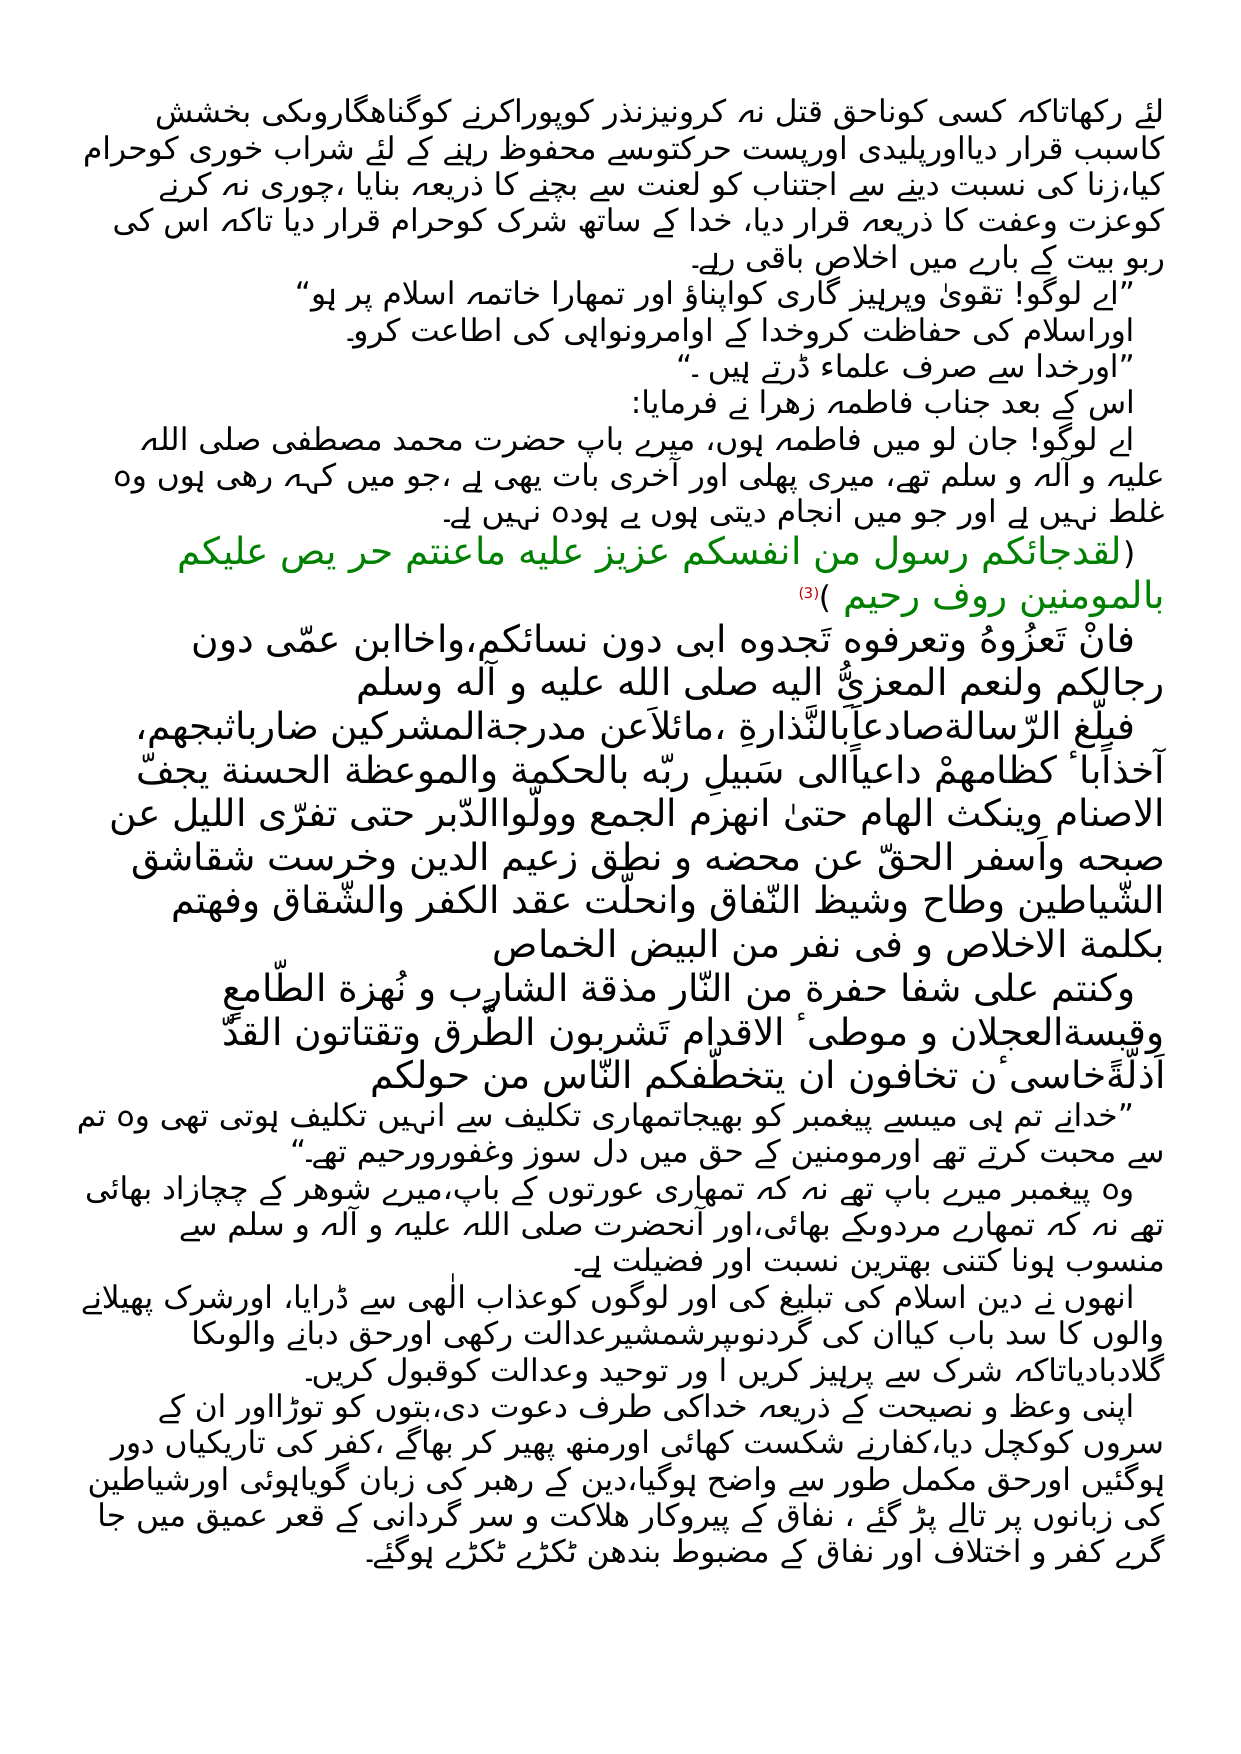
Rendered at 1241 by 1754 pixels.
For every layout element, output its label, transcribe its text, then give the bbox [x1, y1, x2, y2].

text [75, 94, 1165, 276]
text وہ پیغمبر میرے باپ تھے نہ کہ تمھاری عورتوں کے باپ،میرے شوھر کے چچازاد بھائی تھے نہ کہ تمھارے مردوںکے بھائی،اور آنحضرت صلی اللہ علیہ و آلہ و سلم سے منسوب ہونا کتنی بھترین نسبت اور فضیلت ہے۔ [75, 1170, 1165, 1279]
text فبلّغ الرّسالةصادعاَبالنَّذارةِ ،مائلاَعن مدرجةالمشرکین ضارباثبجهم، آخذاًباٴ کظامهمْ داعیاًالی سَبیلِ ربّه بالحکمة والموعظة الحسنة یجفّ الاصنام وینکث الهام حتیٰ انهزم الجمع وولّواالدّبر حتی تفرّی اللیل عن صبحه واَسفر الحقّ عن محضه و نطق زعیم الدین وخرست شقاشق الشّیاطین وطاح وشیظ النّفاق وانحلّت عقد الکفر والشّقاق وفهتم بکلمة الاخلاص و فی نفر من البیض الخماص [75, 704, 1165, 966]
text (لقدجائکم رسول من انفسکم عزیز علیه ماعنتم حر یص علیکم بالمومنین روف رحیم )(3) [75, 530, 1165, 617]
text ”خدانے تم ہی میںسے پیغمبر کو بھیجاتمھاری تکلیف سے انہیں تکلیف ہوتی تھی وہ تم سے محبت کرتے تھے اورمومنین کے حق میں دل سوز وغفورورحیم تھے۔“ [75, 1097, 1165, 1170]
text ”اے لوگو! تقویٰ وپرہیز گاری کواپناؤ اور تمھارا خاتمہ اسلام پر ہو“ [75, 276, 1165, 312]
text اوراسلام کی حفاظت کروخدا کے اوامرونواہی کی اطاعت کرو۔ [75, 312, 1165, 348]
text ”اورخدا سے صرف علماء ڈرتے ہیں ۔“ [75, 348, 1165, 384]
text اپنی وعظ و نصیحت کے ذریعہ خداکی طرف دعوت دی،بتوں کو توڑااور ان کے سروں کوکچل دیا،کفارنے شکست کھائی اورمنھ پھیر کر بھاگے ،کفر کی تاریکیاں دور ہوگئیں اورحق مکمل طور سے واضح ہوگیا،دین کے رھبر کی زبان گویاہوئی اورشیاطین کی زبانوں پر تالے پڑ گئے ، نفاق کے پیروکار ھلاکت و سر گردانی کے قعر عمیق میں جا گرے کفر و اختلاف اور نفاق کے مضبوط بندھن ٹکڑے ٹکڑے ہوگئے۔ [75, 1388, 1165, 1570]
text انھوں نے دین اسلام کی تبلیغ کی اور لوگوں کوعذاب الٰھی سے ڈرایا، اورشرک پھیلانے والوں کا سد باب کیاان کی گردنوںپرشمشیرعدالت رکھی اورحق دبانے والوںکا گلادبادیاتاکہ شرک سے پرہیز کریں ا ور توحید وعدالت کوقبول کریں۔ [75, 1279, 1165, 1388]
text اے لوگو! جان لو میں فاطمہ ہوں، میرے باپ حضرت محمد مصطفی صلی اللہ علیہ و آلہ و سلم تھے، میری پھلی اور آخری بات یھی ہے ،جو میں کہہ رھی ہوں وہ غلط نہیں ہے اور جو میں انجام دیتی ہوں بے ہودہ نہیں ہے۔ [75, 421, 1165, 530]
text اس کے بعد جناب فاطمہ زھرا نے فرمایا: [75, 384, 1165, 421]
text وکنتم علی شفا حفرة من النّار مذقة الشارب و نُهزة الطّامعٍ وقبسةالعجلان و موطیٴ الاقدام تَشربون الطَّرق وتقتاتون القدّ اَذلّةًخاسیٴن تخافون ان یتخطّفکم النّاس من حولکم [75, 966, 1165, 1097]
text فانْ تَعزُوهُ وتعرفوه تَجدوه ابی دون نسائکم،واخاابن عمّی دون رجالکم ولنعم المعزیُِّ الیه صلی الله علیه و آله وسلم [75, 617, 1165, 704]
